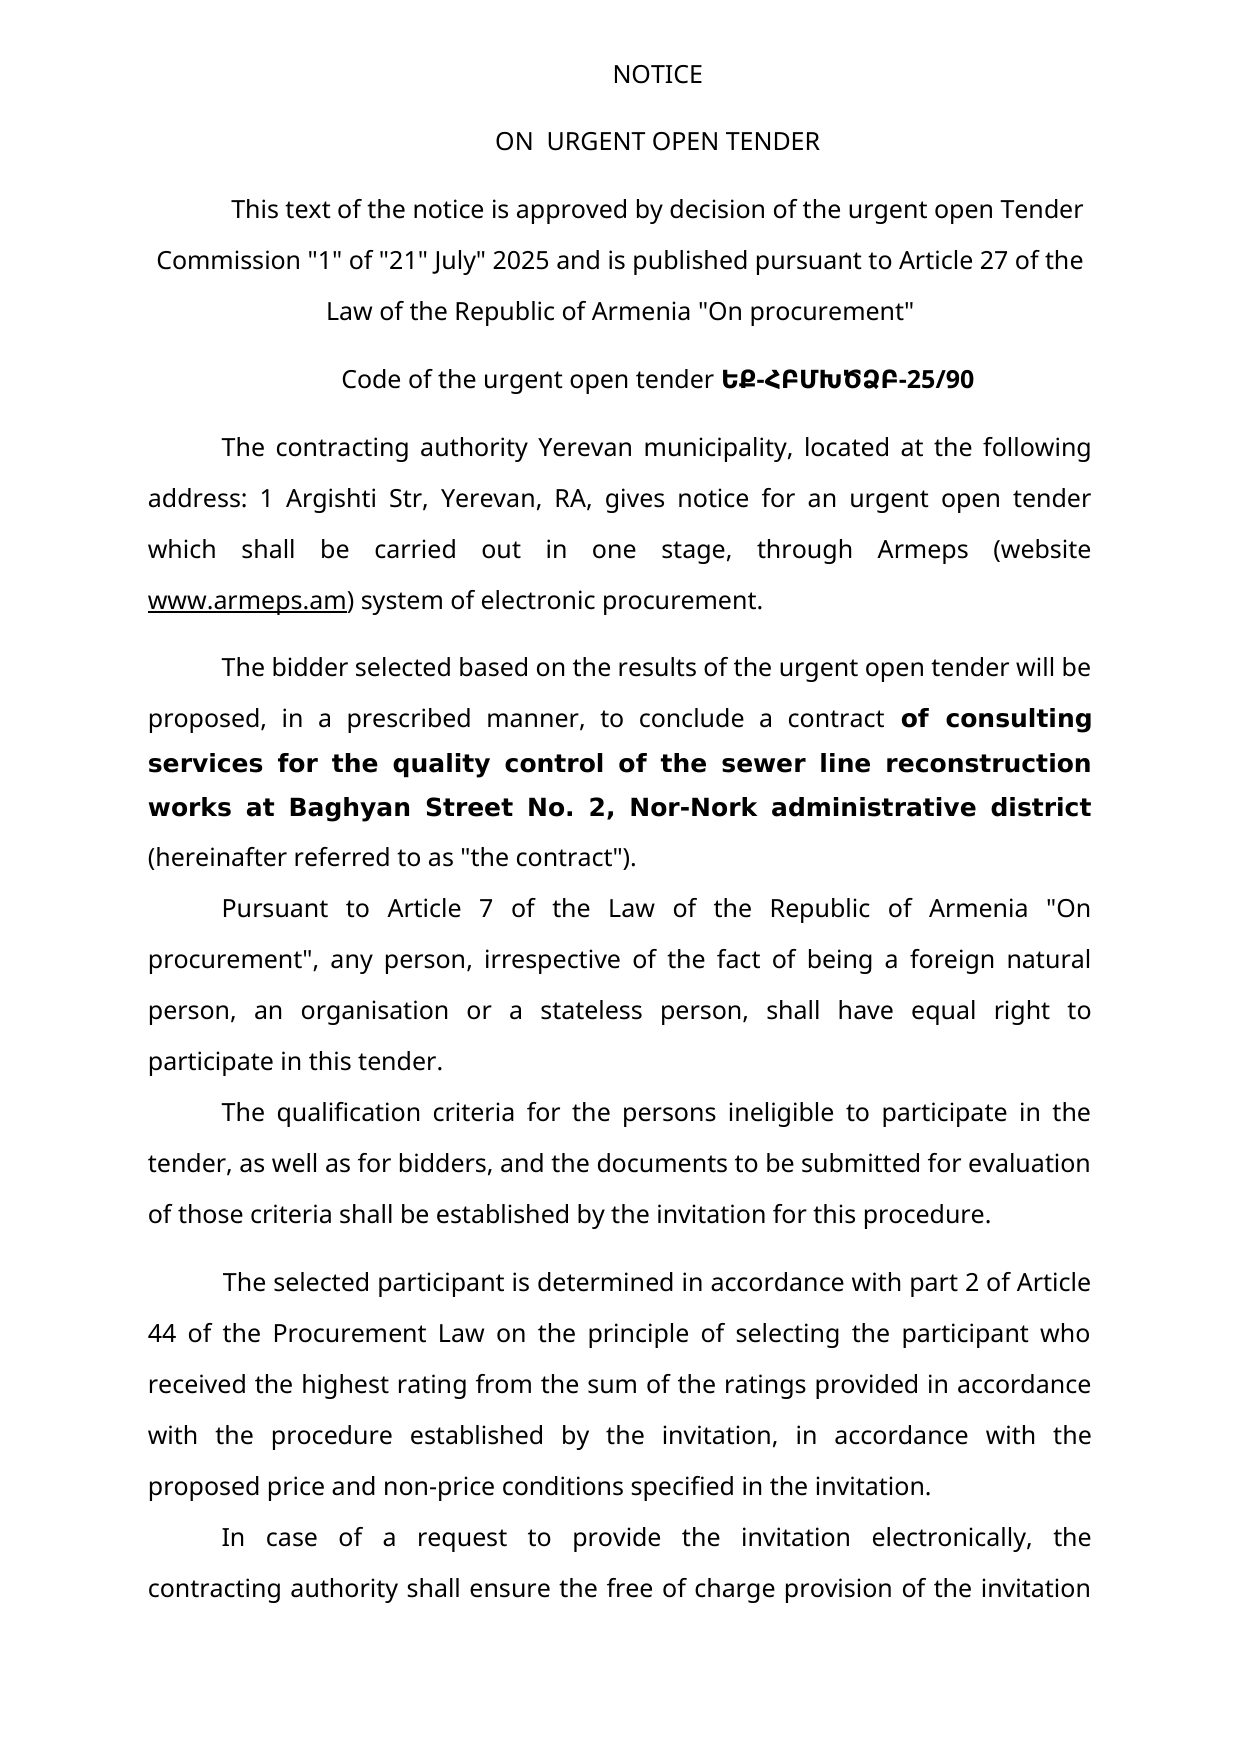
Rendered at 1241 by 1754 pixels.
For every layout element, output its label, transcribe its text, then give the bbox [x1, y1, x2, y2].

text This text of the notice is approved by decision of the urgent open Tender Commission "1" of "21" July" 2025 and is published pursuant to Article 27 of the Law of the Republic of Armenia "On procurement" [148, 192, 1092, 328]
text ON URGENT OPEN TENDER [148, 124, 1092, 158]
text Pursuant to Article 7 of the Law of the Republic of Armenia "On procurement", any person, irrespective of the fact of being a foreign natural person, an organisation or a stateless person, shall have equal right to participate in this tender. [148, 891, 1092, 1078]
text The contracting authority Yerevan municipality, located at the following address: 1 Argishti Str, Yerevan, RA, gives notice for an urgent open tender which shall be carried out in one stage, through Armeps (website www.armeps.am) system of electronic procurement. [148, 429, 1092, 616]
text The selected participant is determined in accordance with part 2 of Article 44 of the Procurement Law on the principle of selecting the participant who received the highest rating from the sum of the ratings provided in accordance with the procedure established by the invitation, in accordance with the proposed price and non-price conditions specified in the invitation. [148, 1264, 1092, 1503]
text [148, 1520, 1092, 1605]
text The qualification criteria for the persons ineligible to participate in the tender, as well as for bidders, and the documents to be submitted for evaluation of those criteria shall be established by the invitation for this procedure. [148, 1095, 1092, 1231]
text The bidder selected based on the results of the urgent open tender will be proposed, in a prescribed manner, to conclude a contract of consulting services for the quality control of the sewer line reconstruction works at Baghyan Street No. 2, Nor-Nork administrative district (hereinafter referred to as "the contract"). [148, 650, 1092, 874]
text Code of the urgent open tender ԵՔ-ՀԲՄԽԾՁԲ-25/90 [148, 361, 1092, 396]
text NOTICE [148, 56, 1092, 90]
